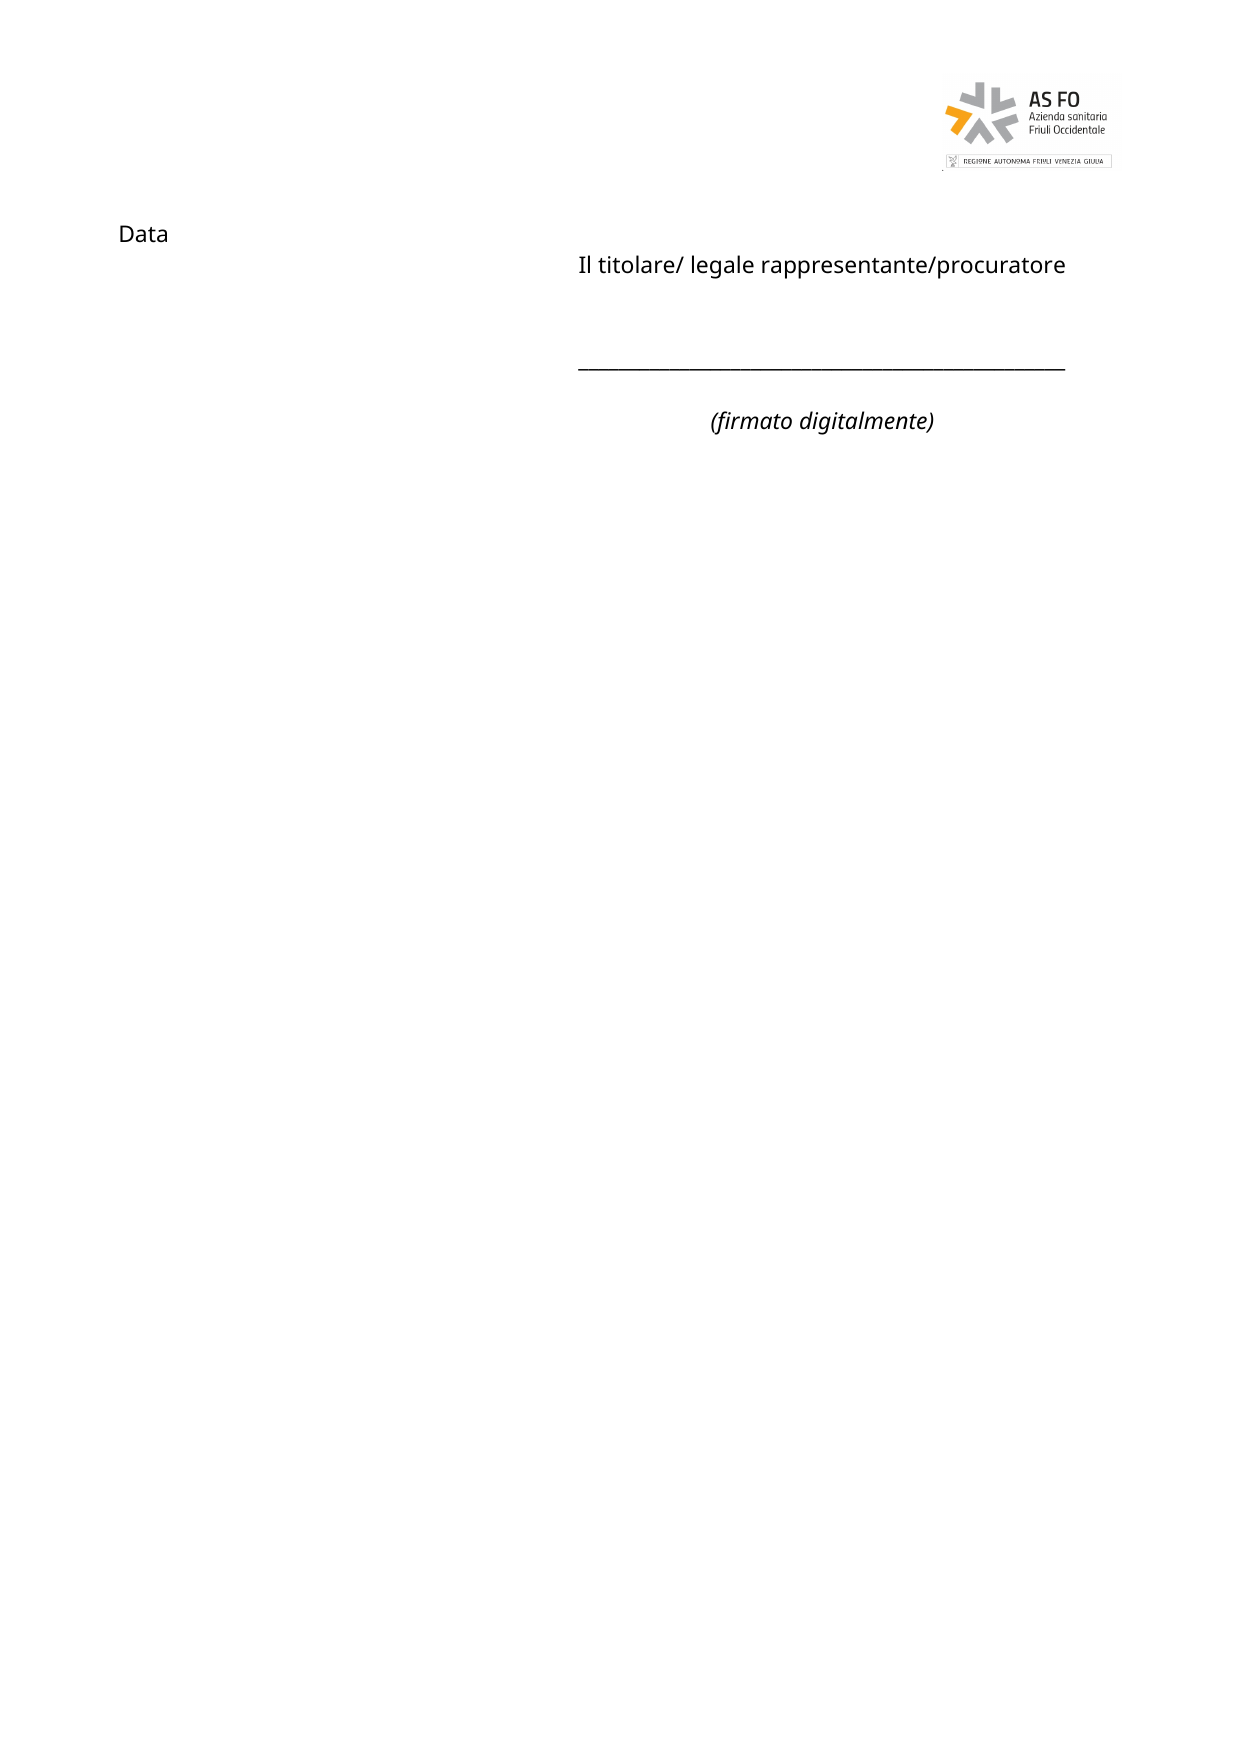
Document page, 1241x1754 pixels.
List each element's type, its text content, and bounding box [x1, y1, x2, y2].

table_header Il titolare/ legale rappresentante/procuratore [535, 249, 1110, 342]
table_cell (firmato digitalmente) [535, 405, 1110, 436]
picture [942, 73, 1123, 171]
table_cell ________________________________________________ [535, 343, 1110, 405]
text Data [118, 217, 1122, 249]
